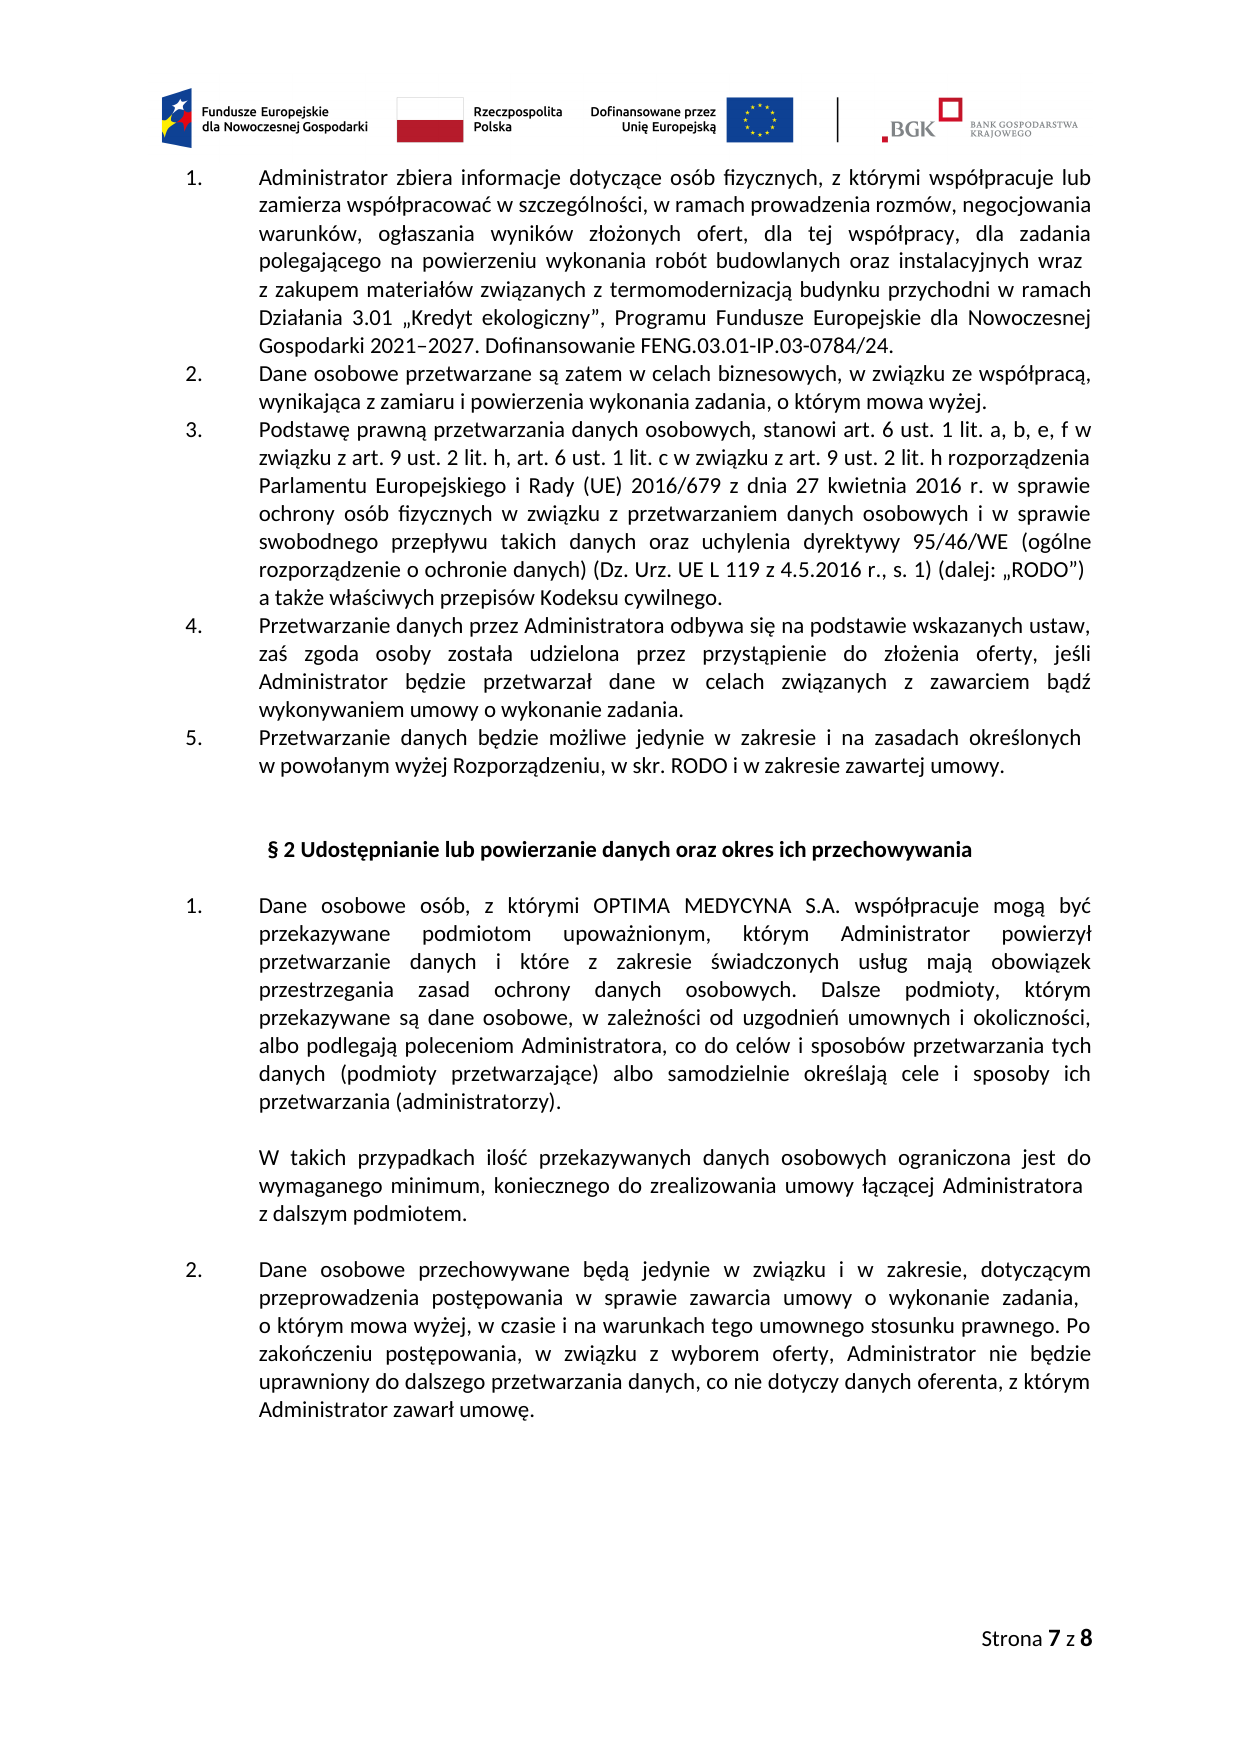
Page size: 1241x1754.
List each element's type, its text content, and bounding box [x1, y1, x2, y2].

text W takich przypadkach ilość przekazywanych danych osobowych ograniczona jest do wymaganego minimum, koniecznego do zrealizowania umowy łączącej Administratora z dalszym podmiotem. [258, 1143, 1093, 1227]
list Dane osobowe przechowywane będą jedynie w związku i w zakresie, dotyczącym przeprowadzenia postępowania w sprawie zawarcia umowy o wykonanie zadania, o którym mowa wyżej, w czasie i na warunkach tego umownego stosunku prawnego. Po zakończeniu postępowania, w związku z wyborem oferty, Administrator nie będzie uprawniony do dalszego przetwarzania danych, co nie dotyczy danych oferenta, z którym Administrator zawarł umowę. [185, 1255, 1093, 1423]
list Administrator zbiera informacje dotyczące osób fizycznych, z którymi współpracuje lub zamierza współpracować w szczególności, w ramach prowadzenia rozmów, negocjowania warunków, ogłaszania wyników złożonych ofert, dla tej współpracy, dla zadania polegającego na powierzeniu wykonania robót budowlanych oraz instalacyjnych wraz z zakupem materiałów związanych z termomodernizacją budynku przychodni w ramach Działania 3.01 „Kredyt ekologiczny”, Programu Fundusze Europejskie dla Nowoczesnej Gospodarki 2021–2027. Dofinansowanie FENG.03.01-IP.03-0784/24. [185, 163, 1093, 359]
picture [147, 73, 1093, 163]
list Przetwarzanie danych będzie możliwe jedynie w zakresie i na zasadach określonych w powołanym wyżej Rozporządzeniu, w skr. RODO i w zakresie zawartej umowy. [185, 723, 1093, 779]
text § 2 Udostępnianie lub powierzanie danych oraz okres ich przechowywania [148, 835, 1093, 863]
list Dane osobowe przetwarzane są zatem w celach biznesowych, w związku ze współpracą, wynikająca z zamiaru i powierzenia wykonania zadania, o którym mowa wyżej. [185, 359, 1093, 415]
list Podstawę prawną przetwarzania danych osobowych, stanowi art. 6 ust. 1 lit. a, b, e, f w związku z art. 9 ust. 2 lit. h, art. 6 ust. 1 lit. c w związku z art. 9 ust. 2 lit. h rozporządzenia Parlamentu Europejskiego i Rady (UE) 2016/679 z dnia 27 kwietnia 2016 r. w sprawie ochrony osób fizycznych w związku z przetwarzaniem danych osobowych i w sprawie swobodnego przepływu takich danych oraz uchylenia dyrektywy 95/46/WE (ogólne rozporządzenie o ochronie danych) (Dz. Urz. UE L 119 z 4.5.2016 r., s. 1) (dalej: „RODO”) a także właściwych przepisów Kodeksu cywilnego. [185, 415, 1093, 611]
list Przetwarzanie danych przez Administratora odbywa się na podstawie wskazanych ustaw, zaś zgoda osoby została udzielona przez przystąpienie do złożenia oferty, jeśli Administrator będzie przetwarzał dane w celach związanych z zawarciem bądź wykonywaniem umowy o wykonanie zadania. [185, 611, 1093, 723]
list Dane osobowe osób, z którymi OPTIMA MEDYCYNA S.A. współpracuje mogą być przekazywane podmiotom upoważnionym, którym Administrator powierzył przetwarzanie danych i które z zakresie świadczonych usług mają obowiązek przestrzegania zasad ochrony danych osobowych. Dalsze podmioty, którym przekazywane są dane osobowe, w zależności od uzgodnień umownych i okoliczności, albo podlegają poleceniom Administratora, co do celów i sposobów przetwarzania tych danych (podmioty przetwarzające) albo samodzielnie określają cele i sposoby ich przetwarzania (administratorzy). [185, 891, 1093, 1115]
